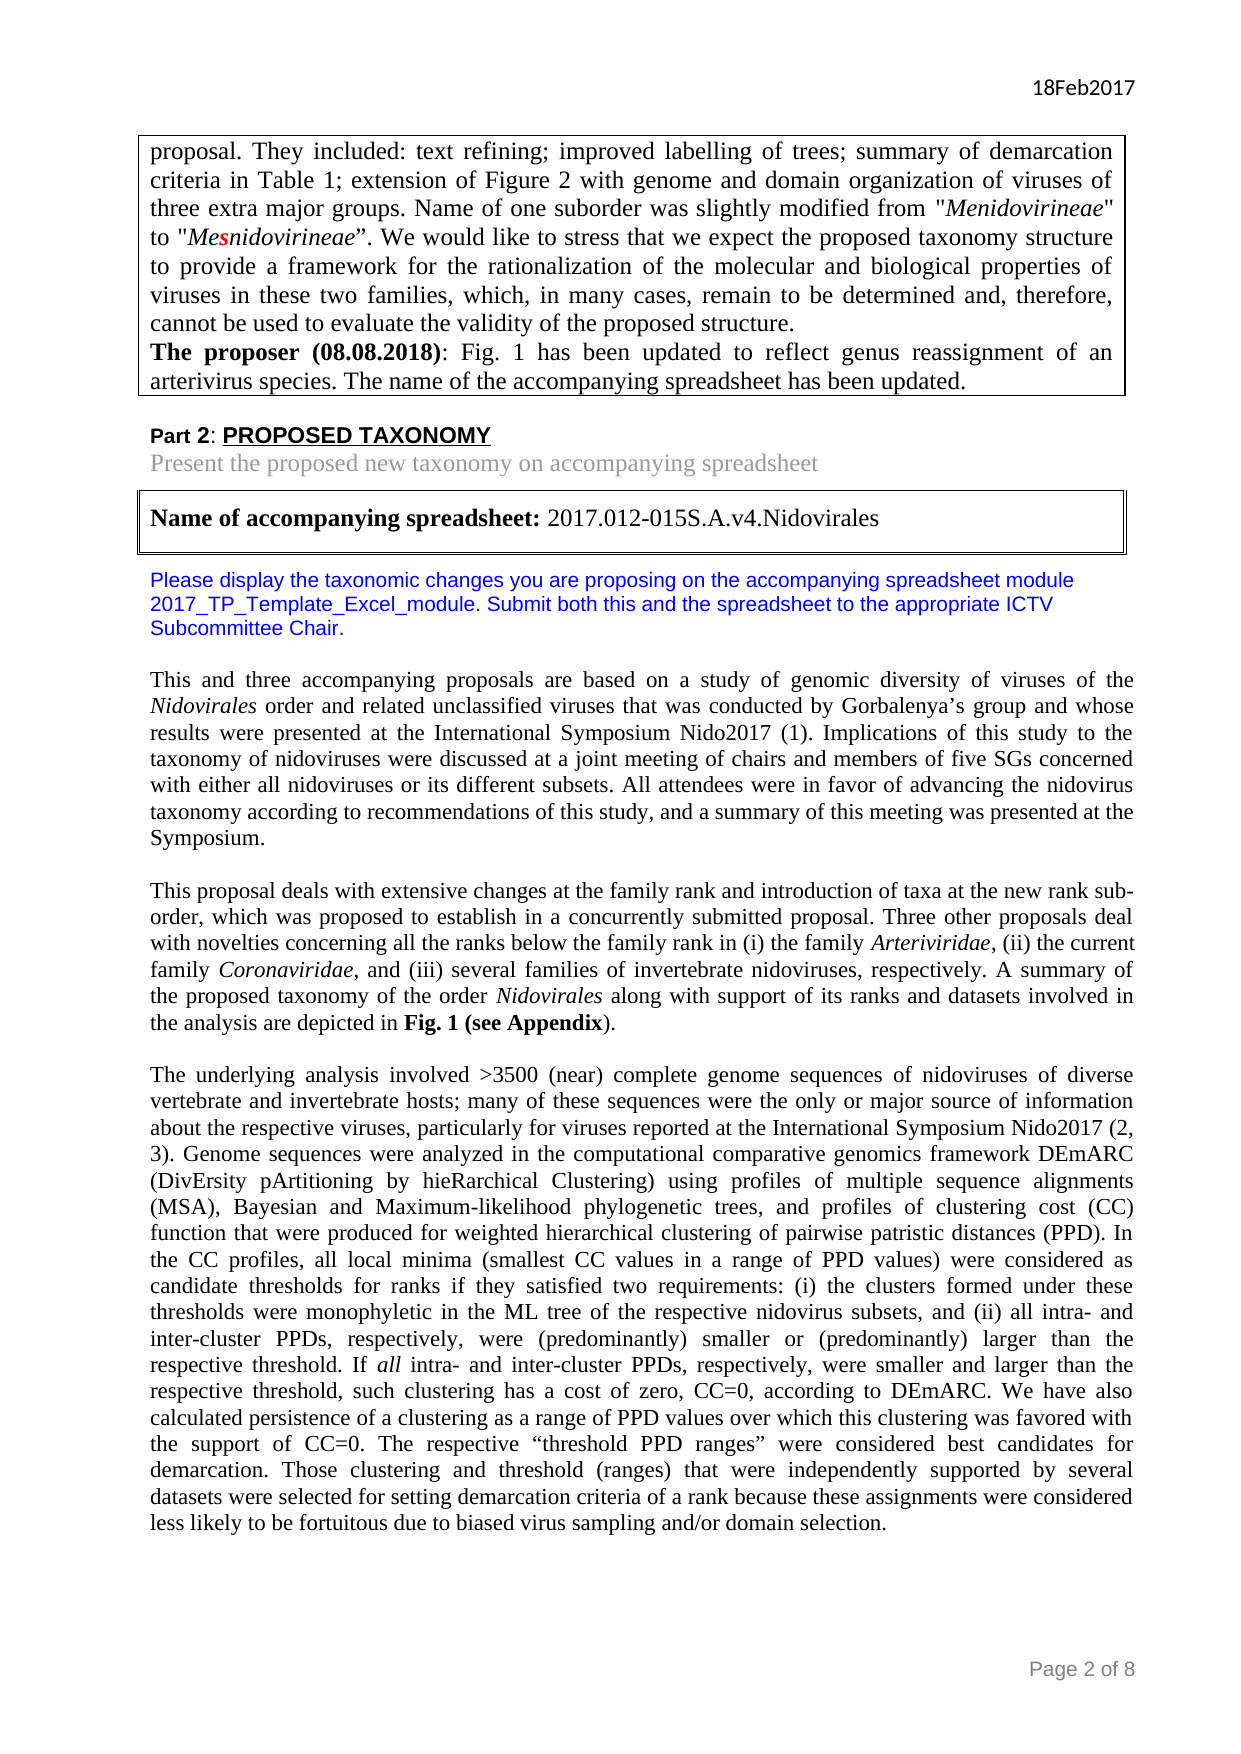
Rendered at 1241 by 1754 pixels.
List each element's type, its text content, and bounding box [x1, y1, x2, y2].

text Part 2: PROPOSED TAXONOMY [150, 422, 1135, 448]
text This proposal deals with extensive changes at the family rank and introduction of taxa at the new rank sub-order, which was proposed to establish in a concurrently submitted proposal. Three other proposals deal with novelties concerning all the ranks below the family rank in (i) the family Arteriviridae, (ii) the current family Coronaviridae, and (iii) several families of invertebrate nidoviruses, respectively. A summary of the proposed taxonomy of the order Nidovirales along with support of its ranks and datasets involved in the analysis are depicted in Fig. 1 (see Appendix). [150, 877, 1135, 1035]
text This and three accompanying proposals are based on a study of genomic diversity of viruses of the Nidovirales order and related unclassified viruses that was conducted by Gorbalenya’s group and whose results were presented at the International Symposium Nido2017 (1). Implications of this study to the taxonomy of nidoviruses were discussed at a joint meeting of chairs and members of five SGs concerned with either all nidoviruses or its different subsets. All attendees were in favor of advancing the nidovirus taxonomy according to recommendations of this study, and a summary of this meeting was presented at the Symposium. [150, 666, 1135, 850]
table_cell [139, 136, 1124, 395]
table_header Present the proposed new taxonomy on accompanying spreadsheet [139, 449, 1125, 490]
table_cell Name of accompanying spreadsheet: 2017.012-015S.A.v4.Nidovirales [140, 491, 1123, 552]
text Please display the taxonomic changes you are proposing on the accompanying spreadsheet module 2017_TP_Template_Excel_module. Submit both this and the spreadsheet to the appropriate ICTV Subcommittee Chair. [150, 568, 1135, 639]
text The underlying analysis involved >3500 (near) complete genome sequences of nidoviruses of diverse vertebrate and invertebrate hosts; many of these sequences were the only or major source of information about the respective viruses, particularly for viruses reported at the International Symposium Nido2017 (2, 3). Genome sequences were analyzed in the computational comparative genomics framework DEmARC (DivErsity pArtitioning by hieRarchical Clustering) using profiles of multiple sequence alignments (MSA), Bayesian and Maximum-likelihood phylogenetic trees, and profiles of clustering cost (CC) function that were produced for weighted hierarchical clustering of pairwise patristic distances (PPD). In the CC profiles, all local minima (smallest CC values in a range of PPD values) were considered as candidate thresholds for ranks if they satisfied two requirements: (i) the clusters formed under these thresholds were monophyletic in the ML tree of the respective nidovirus subsets, and (ii) all intra- and inter-cluster PPDs, respectively, were (predominantly) smaller or (predominantly) larger than the respective threshold. If all intra- and inter-cluster PPDs, respectively, were smaller and larger than the respective threshold, such clustering has a cost of zero, CC=0, according to DEmARC. We have also calculated persistence of a clustering as a range of PPD values over which this clustering was favored with the support of CC=0. The respective “threshold PPD ranges” were considered best candidates for demarcation. Those clustering and threshold (ranges) that were independently supported by several datasets were selected for setting demarcation criteria of a rank because these assignments were considered less likely to be fortuitous due to biased virus sampling and/or domain selection. [150, 1061, 1135, 1536]
